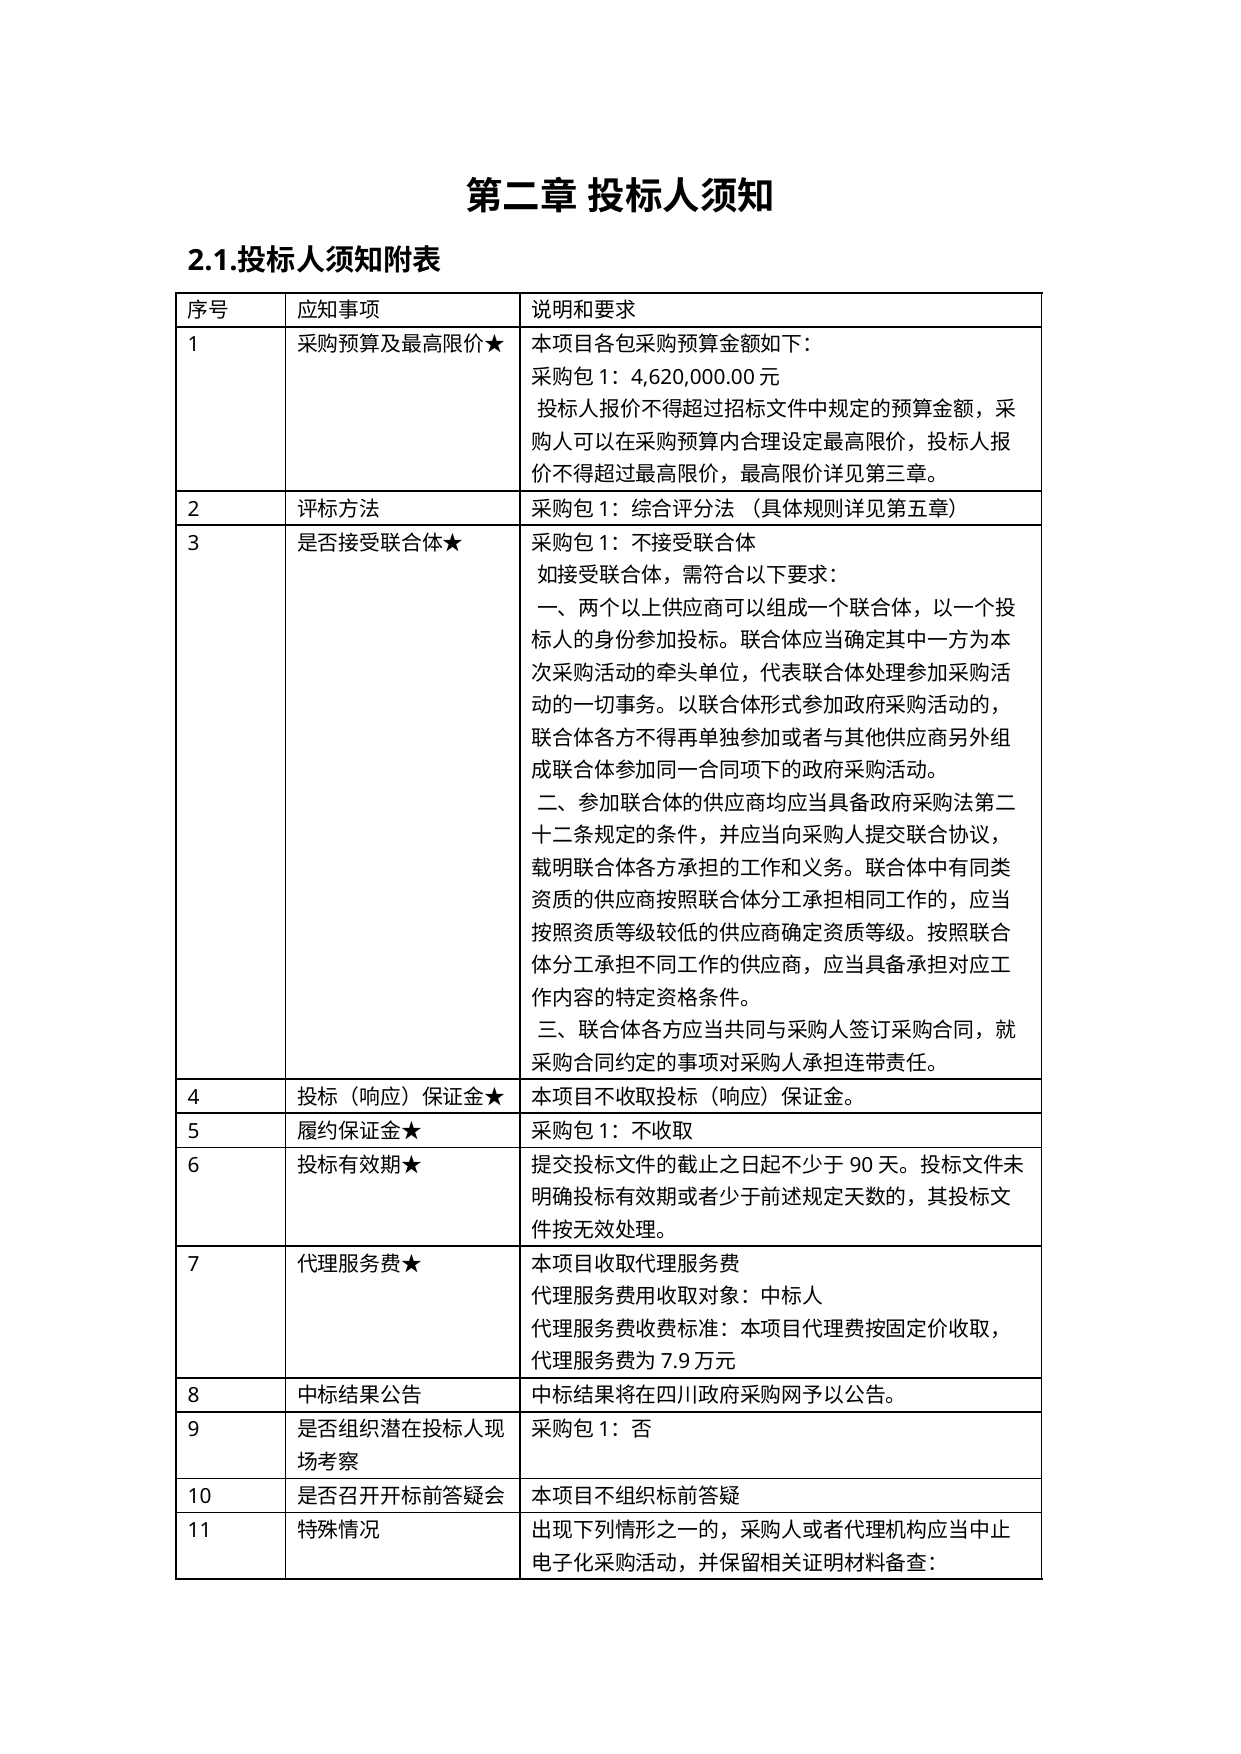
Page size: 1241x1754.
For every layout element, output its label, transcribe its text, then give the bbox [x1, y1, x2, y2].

table_cell 6 [177, 1148, 285, 1245]
table_cell 2 [177, 492, 285, 524]
table_cell 11 [177, 1513, 285, 1578]
table_cell 履约保证金★ [286, 1114, 519, 1146]
table_cell 中标结果公告 [286, 1379, 519, 1411]
table_cell 本项目不收取投标（响应）保证金。 [521, 1080, 1041, 1112]
table_cell 1 [177, 328, 285, 490]
table_cell 是否接受联合体★ [286, 526, 519, 1078]
table_cell 8 [177, 1379, 285, 1411]
table_cell 特殊情况 [286, 1513, 519, 1578]
text 第二章 投标人须知 [187, 162, 1053, 227]
table_cell 采购包1：不收取 [521, 1114, 1041, 1146]
table_cell 采购包1：不接受联合体 如接受联合体，需符合以下要求： 一、两个以上供应商可以组成一个联合体，以一个投标人的身份参加投标。联合体应当确定其中一方为本次采购活动的牵头单位，代表联合体处理参加采购活动的一切事务。以联合体形式参加政府采购活动的，联合体各方不得再单独参加或者与其他供应商另外组成联合体参加同一合同项下的政府采购活动。 二、参加联合体的供应商均应当具备政府采购法第二十二条规定的条件，并应当向采购人提交联合协议，载明联合体各方承担的工作和义务。联合体中有同类资质的供应商按照联合体分工承担相同工作的，应当按照资质等级较低的供应商确定资质等级。按照联合体分工承担不同工作的供应商，应当具备承担对应工作内容的特定资格条件。 三、联合体各方应当共同与采购人签订采购合同，就采购合同约定的事项对采购人承担连带责任。 [521, 526, 1041, 1078]
table_cell 投标（响应）保证金★ [286, 1080, 519, 1112]
table_cell 中标结果将在四川政府采购网予以公告。 [521, 1379, 1041, 1411]
table_cell 提交投标文件的截止之日起不少于 90 天。投标文件未明确投标有效期或者少于前述规定天数的，其投标文件按无效处理。 [521, 1148, 1041, 1245]
table_cell 10 [177, 1479, 285, 1512]
table_cell 9 [177, 1413, 285, 1478]
table_cell 是否组织潜在投标人现场考察 [286, 1413, 519, 1478]
table_cell 评标方法 [286, 492, 519, 524]
table_cell 投标有效期★ [286, 1148, 519, 1245]
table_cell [521, 1513, 1041, 1578]
table_header 序号 [177, 294, 285, 326]
table_cell 采购包1：综合评分法 （具体规则详见第五章） [521, 492, 1041, 524]
table_cell 3 [177, 526, 285, 1078]
text 2.1.投标人须知附表 [187, 227, 1053, 292]
table_header 说明和要求 [521, 294, 1041, 326]
table_cell 本项目收取代理服务费 代理服务费用收取对象：中标人 代理服务费收费标准：本项目代理费按固定价收取，代理服务费为7.9万元 [521, 1247, 1041, 1377]
table_header 应知事项 [286, 294, 519, 326]
table_cell 是否召开开标前答疑会 [286, 1479, 519, 1512]
table_cell 采购包1：否 [521, 1413, 1041, 1478]
table_cell 7 [177, 1247, 285, 1377]
table_cell 采购预算及最高限价★ [286, 328, 519, 490]
table_cell 4 [177, 1080, 285, 1112]
table_cell 本项目各包采购预算金额如下： 采购包1：4,620,000.00元 投标人报价不得超过招标文件中规定的预算金额，采购人可以在采购预算内合理设定最高限价，投标人报价不得超过最高限价，最高限价详见第三章。 [521, 328, 1041, 490]
table_cell 5 [177, 1114, 285, 1146]
table_cell 本项目不组织标前答疑 [521, 1479, 1041, 1512]
table_cell 代理服务费★ [286, 1247, 519, 1377]
